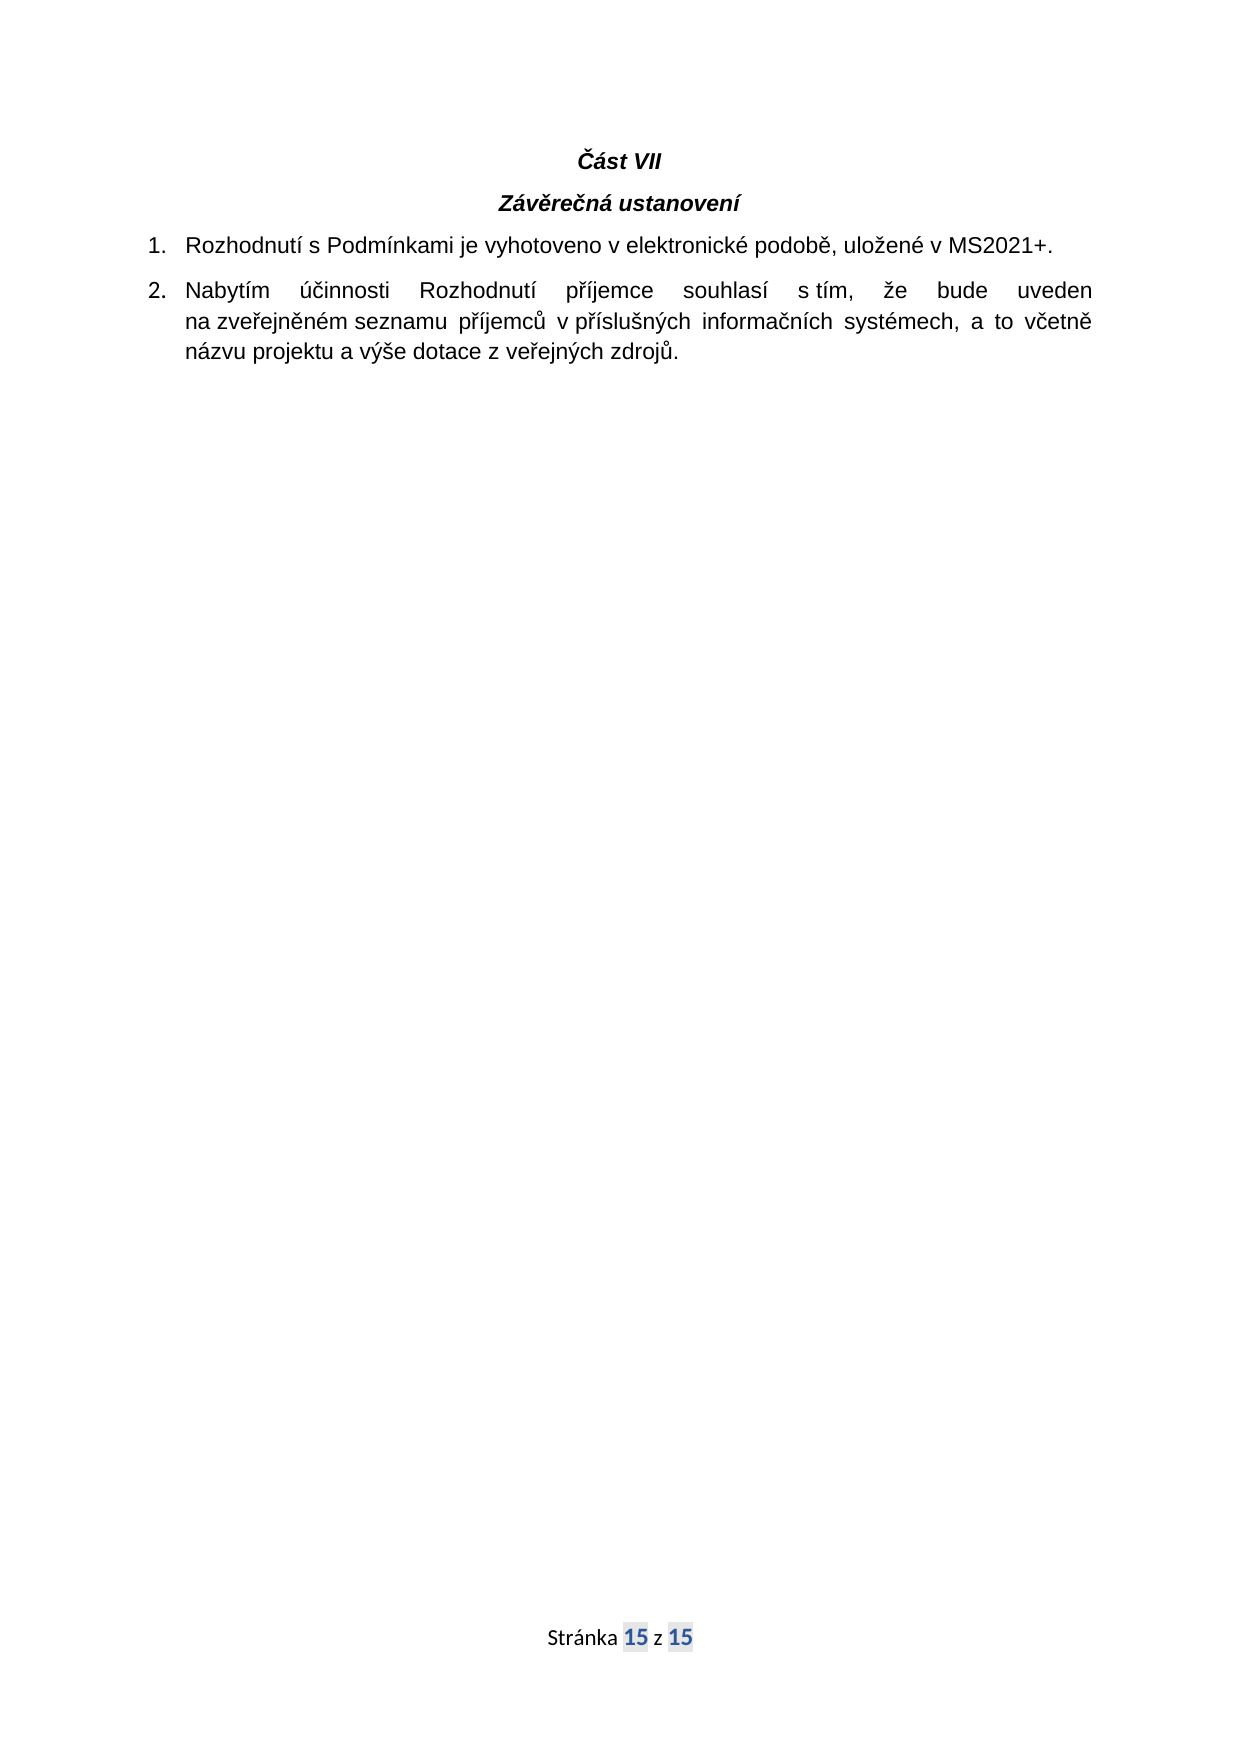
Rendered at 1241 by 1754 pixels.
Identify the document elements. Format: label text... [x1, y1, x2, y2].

list Nabytím účinnosti Rozhodnutí příjemce souhlasí s tím, že bude uveden na zveřejněném seznamu příjemců v příslušných informačních systémech, a to včetně názvu projektu a výše dotace z veřejných zdrojů. [148, 274, 1093, 364]
text Část VII [148, 148, 1093, 174]
list Rozhodnutí s Podmínkami je vyhotoveno v elektronické podobě, uložené v MS2021+. [148, 232, 1093, 258]
text Závěrečná ustanovení [148, 190, 1093, 216]
